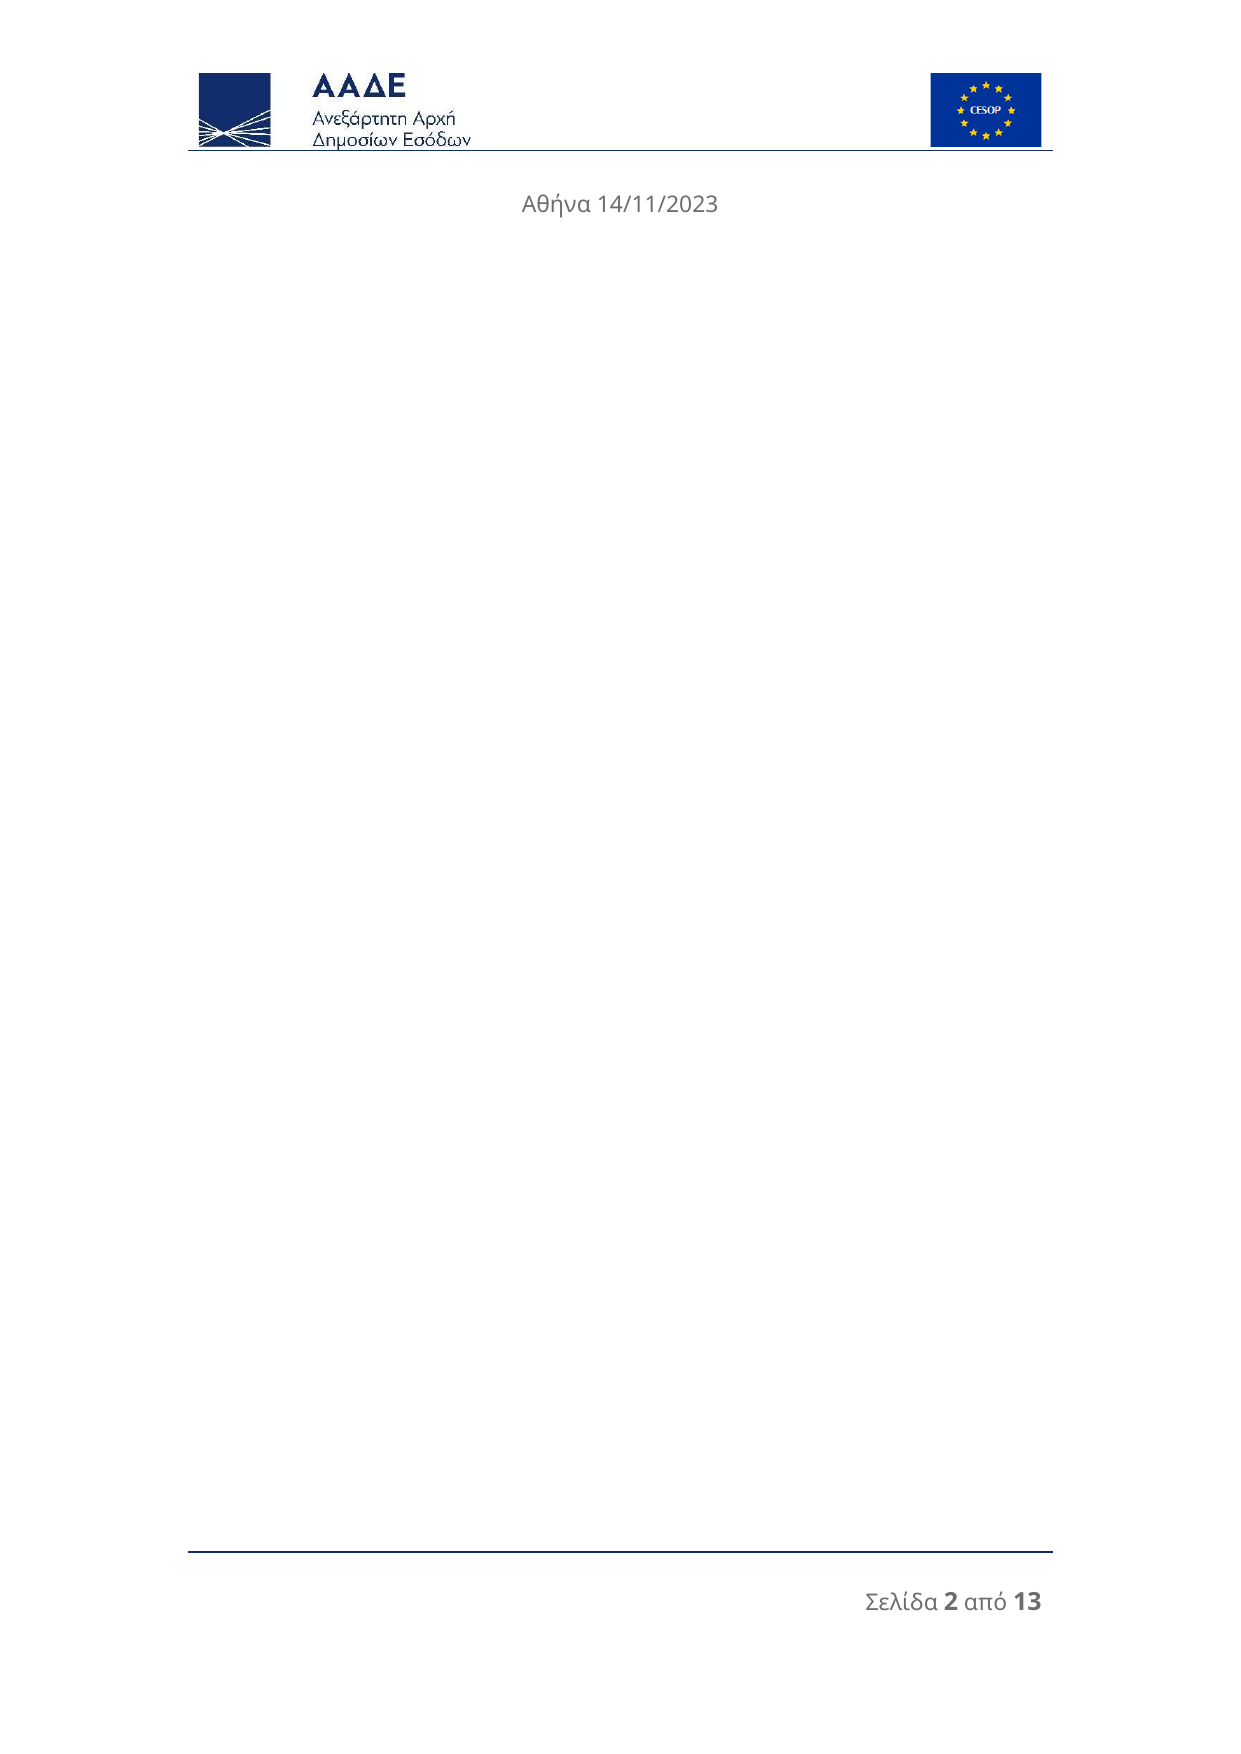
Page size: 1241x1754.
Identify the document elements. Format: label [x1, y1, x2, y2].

picture [198, 73, 471, 150]
picture [930, 73, 1042, 147]
